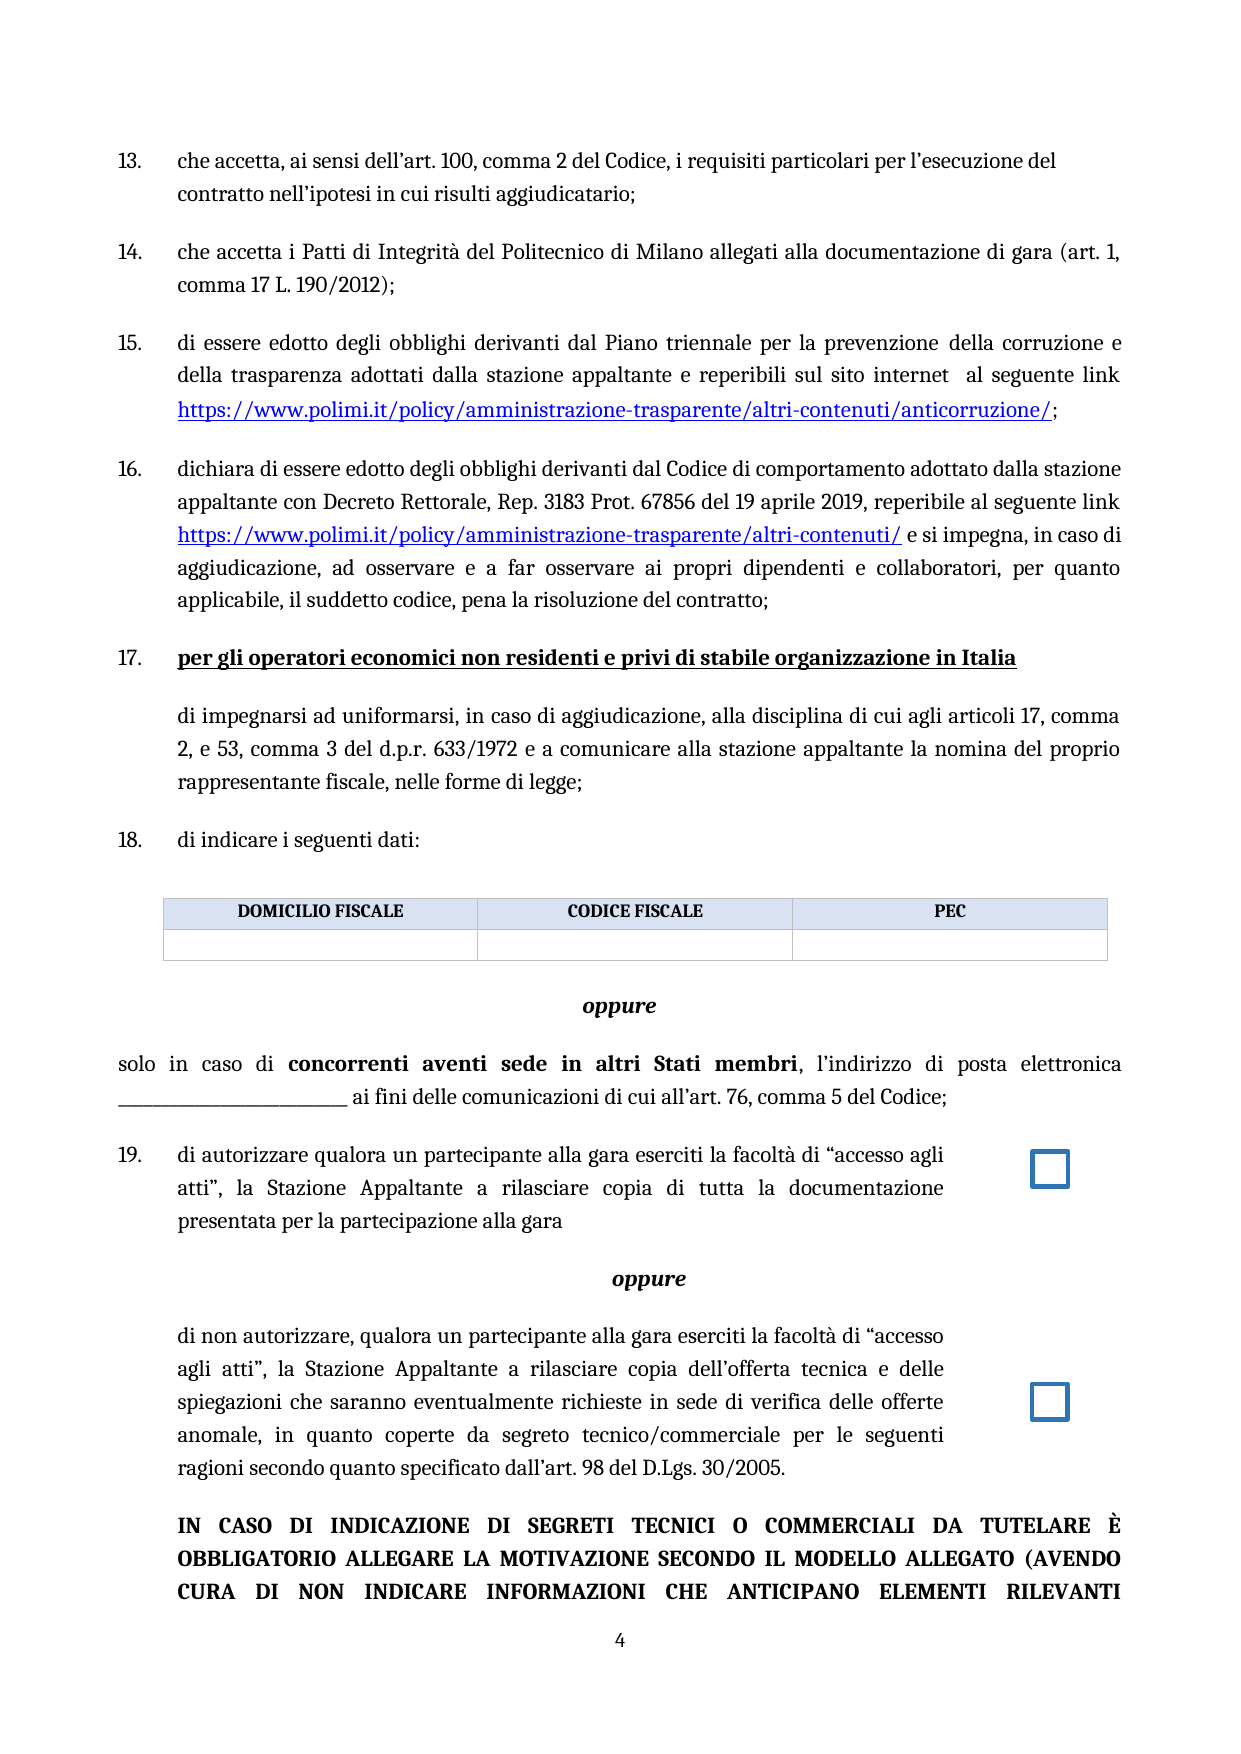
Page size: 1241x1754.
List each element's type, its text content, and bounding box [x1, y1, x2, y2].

list di indicare i seguenti dati: [118, 827, 1122, 853]
list che accetta i Patti di Integrità del Politecnico di Milano allegati alla documentazione di gara (art. 1, comma 17 L. 190/2012); [118, 238, 1122, 298]
list dichiara di essere edotto degli obblighi derivanti dal Codice di comportamento adottato dalla stazione appaltante con Decreto Rettorale, Rep. 3183 Prot. 67856 del 19 aprile 2019, reperibile al seguente link https://www.polimi.it/policy/amministrazione-trasparente/altri-contenuti/ e si impegna, in caso di aggiudicazione, ad osservare e a far osservare ai propri dipendenti e collaboratori, per quanto applicabile, il suddetto codice, pena la risoluzione del contratto; [118, 456, 1122, 613]
list che accetta, ai sensi dell’art. 100, comma 2 del Codice, i requisiti particolari per l’esecuzione del contratto nell’ipotesi in cui risulti aggiudicatario; [118, 148, 1122, 207]
table_cell [164, 930, 477, 960]
list di autorizzare qualora un partecipante alla gara eserciti la facoltà di “accesso agli atti”, la Stazione Appaltante a rilasciare copia di tutta la documentazione presentata per la partecipazione alla gara [118, 1142, 945, 1234]
list oppure [177, 1265, 1122, 1292]
list oppure [118, 885, 1122, 1019]
list di impegnarsi ad uniformarsi, in caso di aggiudicazione, alla disciplina di cui agli articoli 17, comma 2, e 53, comma 3 del d.p.r. 633/1972 e a comunicare alla stazione appaltante la nomina del proprio rappresentante fiscale, nelle forme di legge; [177, 703, 1122, 795]
table_cell [478, 930, 792, 960]
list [177, 1513, 1122, 1605]
list di non autorizzare, qualora un partecipante alla gara eserciti la facoltà di “accesso agli atti”, la Stazione Appaltante a rilasciare copia dell’offerta tecnica e delle spiegazioni che saranno eventualmente richieste in sede di verifica delle offerte anomale, in quanto coperte da segreto tecnico/commerciale per le seguenti ragioni secondo quanto specificato dall’art. 98 del D.Lgs. 30/2005. [177, 1323, 945, 1481]
list solo in caso di concorrenti aventi sede in altri Stati membri, l’indirizzo di posta elettronica ___________________________ ai fini delle comunicazioni di cui all’art. 76, comma 5 del Codice; [118, 1051, 1122, 1110]
list di essere edotto degli obblighi derivanti dal Piano triennale per la prevenzione della corruzione e della trasparenza adottati dalla stazione appaltante e reperibili sul sito internet al seguente link https://www.polimi.it/policy/amministrazione-trasparente/altri-contenuti/anticorruzione/; [118, 329, 1122, 423]
list per gli operatori economici non residenti e privi di stabile organizzazione in Italia [118, 645, 1122, 671]
table_header DOMICILIO FISCALE [164, 899, 477, 929]
table_header CODICE FISCALE [478, 899, 792, 929]
table_cell [793, 930, 1107, 960]
table_header PEC [793, 899, 1107, 929]
